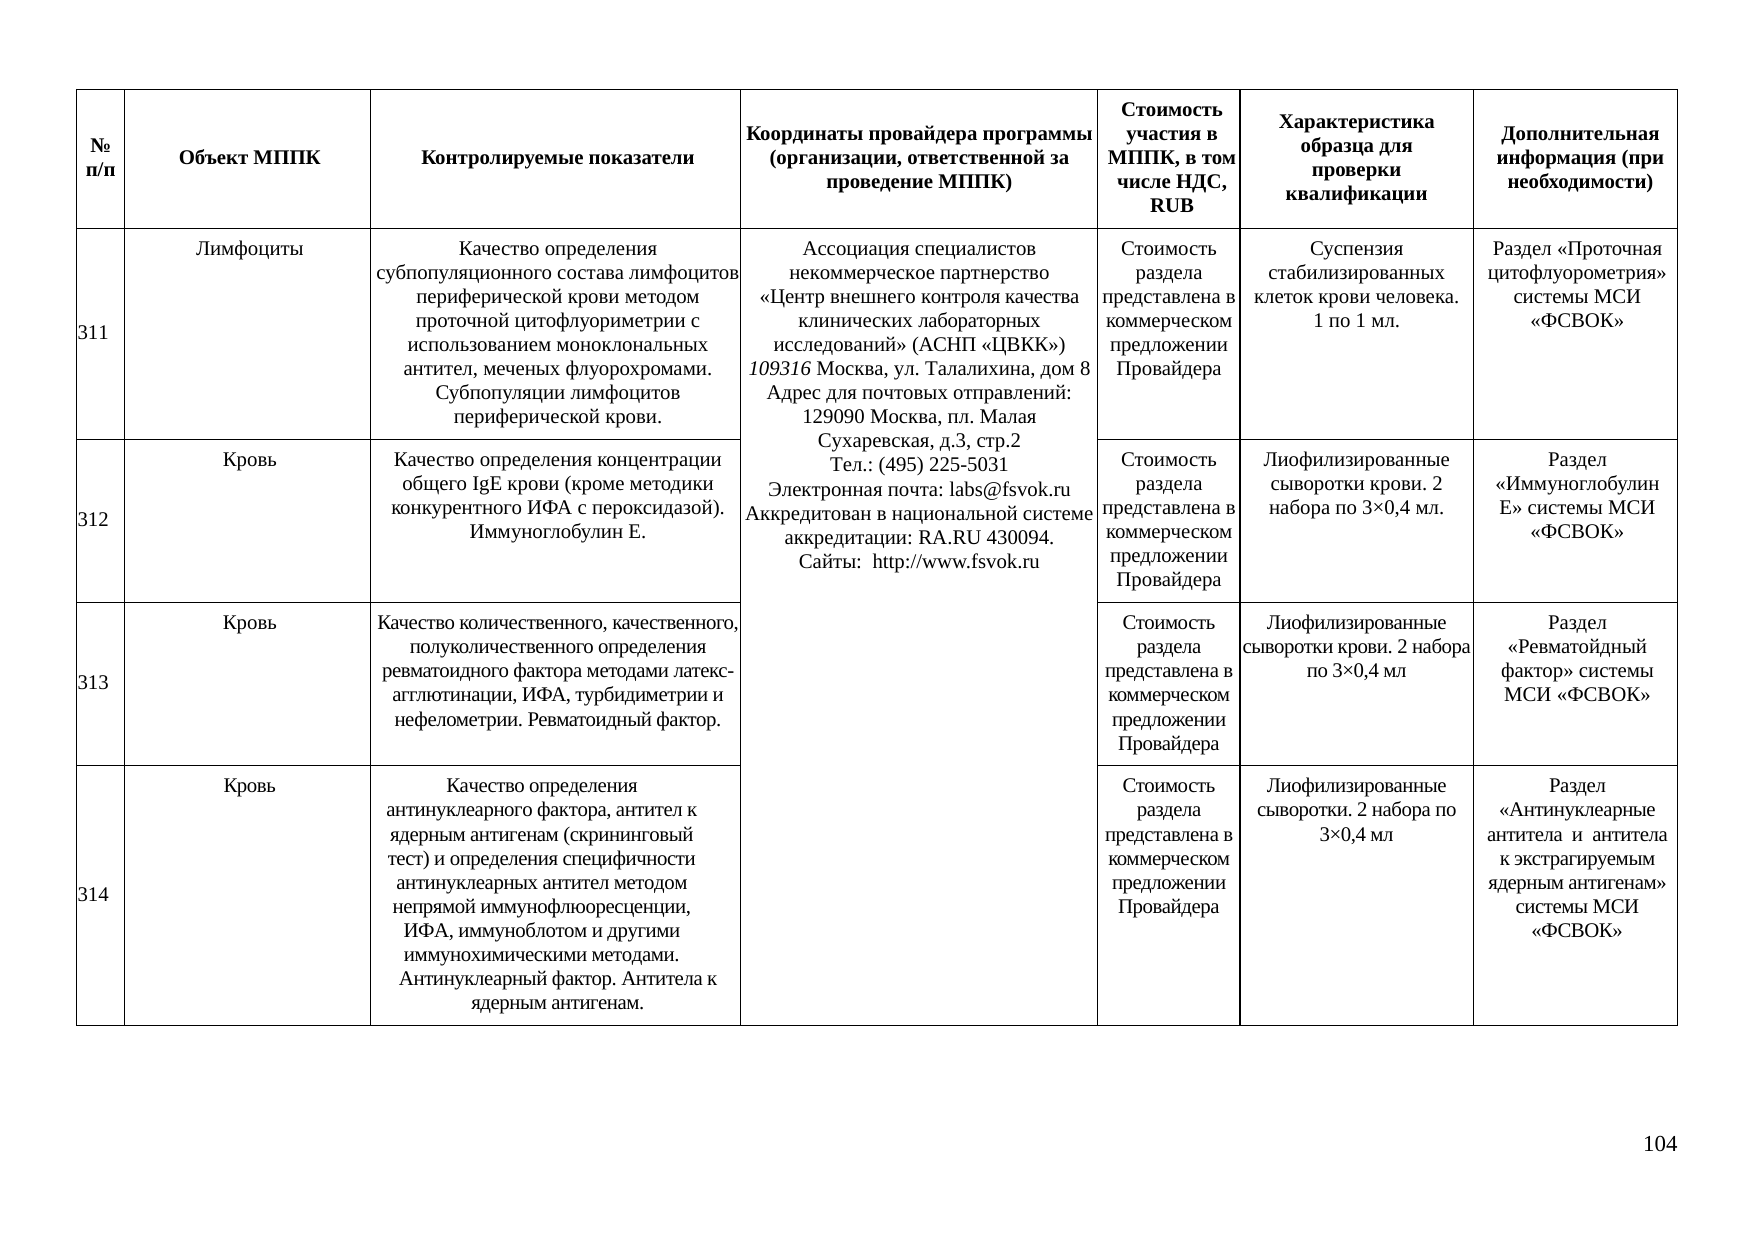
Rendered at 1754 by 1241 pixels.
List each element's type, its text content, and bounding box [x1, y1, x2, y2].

table_cell Раздел «Иммуноглобулин Е» системы МСИ «ФСВОК» [1474, 440, 1677, 602]
table_header № п/п [77, 90, 124, 228]
table_cell Кровь [125, 766, 370, 1024]
table_cell Лиофилизированные сыворотки крови. 2 набора по 3×0,4 мл [1241, 603, 1473, 765]
table_header Контролируемые показатели [371, 90, 740, 228]
table_cell Лимфоциты [125, 229, 370, 439]
table_header Координаты провайдера программы (организации, ответственной за проведение МППК) [741, 90, 1097, 228]
table_cell Стоимость раздела представлена в коммерческом предложении Провайдера [1098, 766, 1239, 1024]
table_cell Кровь [125, 603, 370, 765]
table_cell Стоимость раздела представлена в коммерческом предложении Провайдера [1098, 603, 1239, 765]
table_cell Кровь [125, 440, 370, 602]
table_cell Раздел «Проточная цитофлуорометрия» системы МСИ «ФСВОК» [1474, 229, 1677, 439]
table_header Стоимость участия в МППК, в том числе НДС, RUB [1098, 90, 1239, 228]
table_cell Стоимость раздела представлена в коммерческом предложении Провайдера [1098, 440, 1239, 602]
table_cell Лиофилизированные сыворотки крови. 2 набора по 3×0,4 мл. [1241, 440, 1473, 602]
table_cell Стоимость раздела представлена в коммерческом предложении Провайдера [1098, 229, 1239, 439]
table_cell Суспензия стабилизированных клеток крови человека. 1 по 1 мл. [1241, 229, 1473, 439]
table_header Объект МППК [125, 90, 370, 228]
table_cell Раздел «Антинуклеарные антитела и антитела к экстрагируемым ядерным антигенам» системы МСИ «ФСВОК» [1474, 766, 1677, 1024]
table_cell [77, 766, 124, 1024]
table_cell Качество определения антинуклеарного фактора, антител к ядерным антигенам (скрининговый тест) и определения специфичности антинуклеарных антител методом непрямой иммунофлюоресценции, ИФА, иммуноблотом и другими иммунохимическими методами. Антинуклеарный фактор. Антитела к ядерным антигенам. [371, 766, 740, 1024]
table_header Дополнительная информация (при необходимости) [1474, 90, 1677, 228]
table_cell Качество количественного, качественного, полуколичественного определения ревматоидного фактора методами латекс-агглютинации, ИФА, турбидиметрии и нефелометрии. Ревматоидный фактор. [371, 603, 740, 765]
table_cell [77, 229, 124, 439]
table_cell Качество определения концентрации общего IgE крови (кроме методики конкурентного ИФА с пероксидазой). Иммуноглобулин Е. [371, 440, 740, 602]
table_cell [77, 440, 124, 602]
table_cell [77, 603, 124, 765]
table_header Характеристика образца для проверки квалификации [1241, 90, 1473, 228]
table_cell Качество определения субпопуляционного состава лимфоцитов периферической крови методом проточной цитофлуориметрии с использованием моноклональных антител, меченых флуорохромами. Субпопуляции лимфоцитов периферической крови. [371, 229, 740, 439]
table_cell Лиофилизированные сыворотки. 2 набора по 3×0,4 мл [1241, 766, 1473, 1024]
table_cell Раздел «Ревматойдный фактор» системы МСИ «ФСВОК» [1474, 603, 1677, 765]
